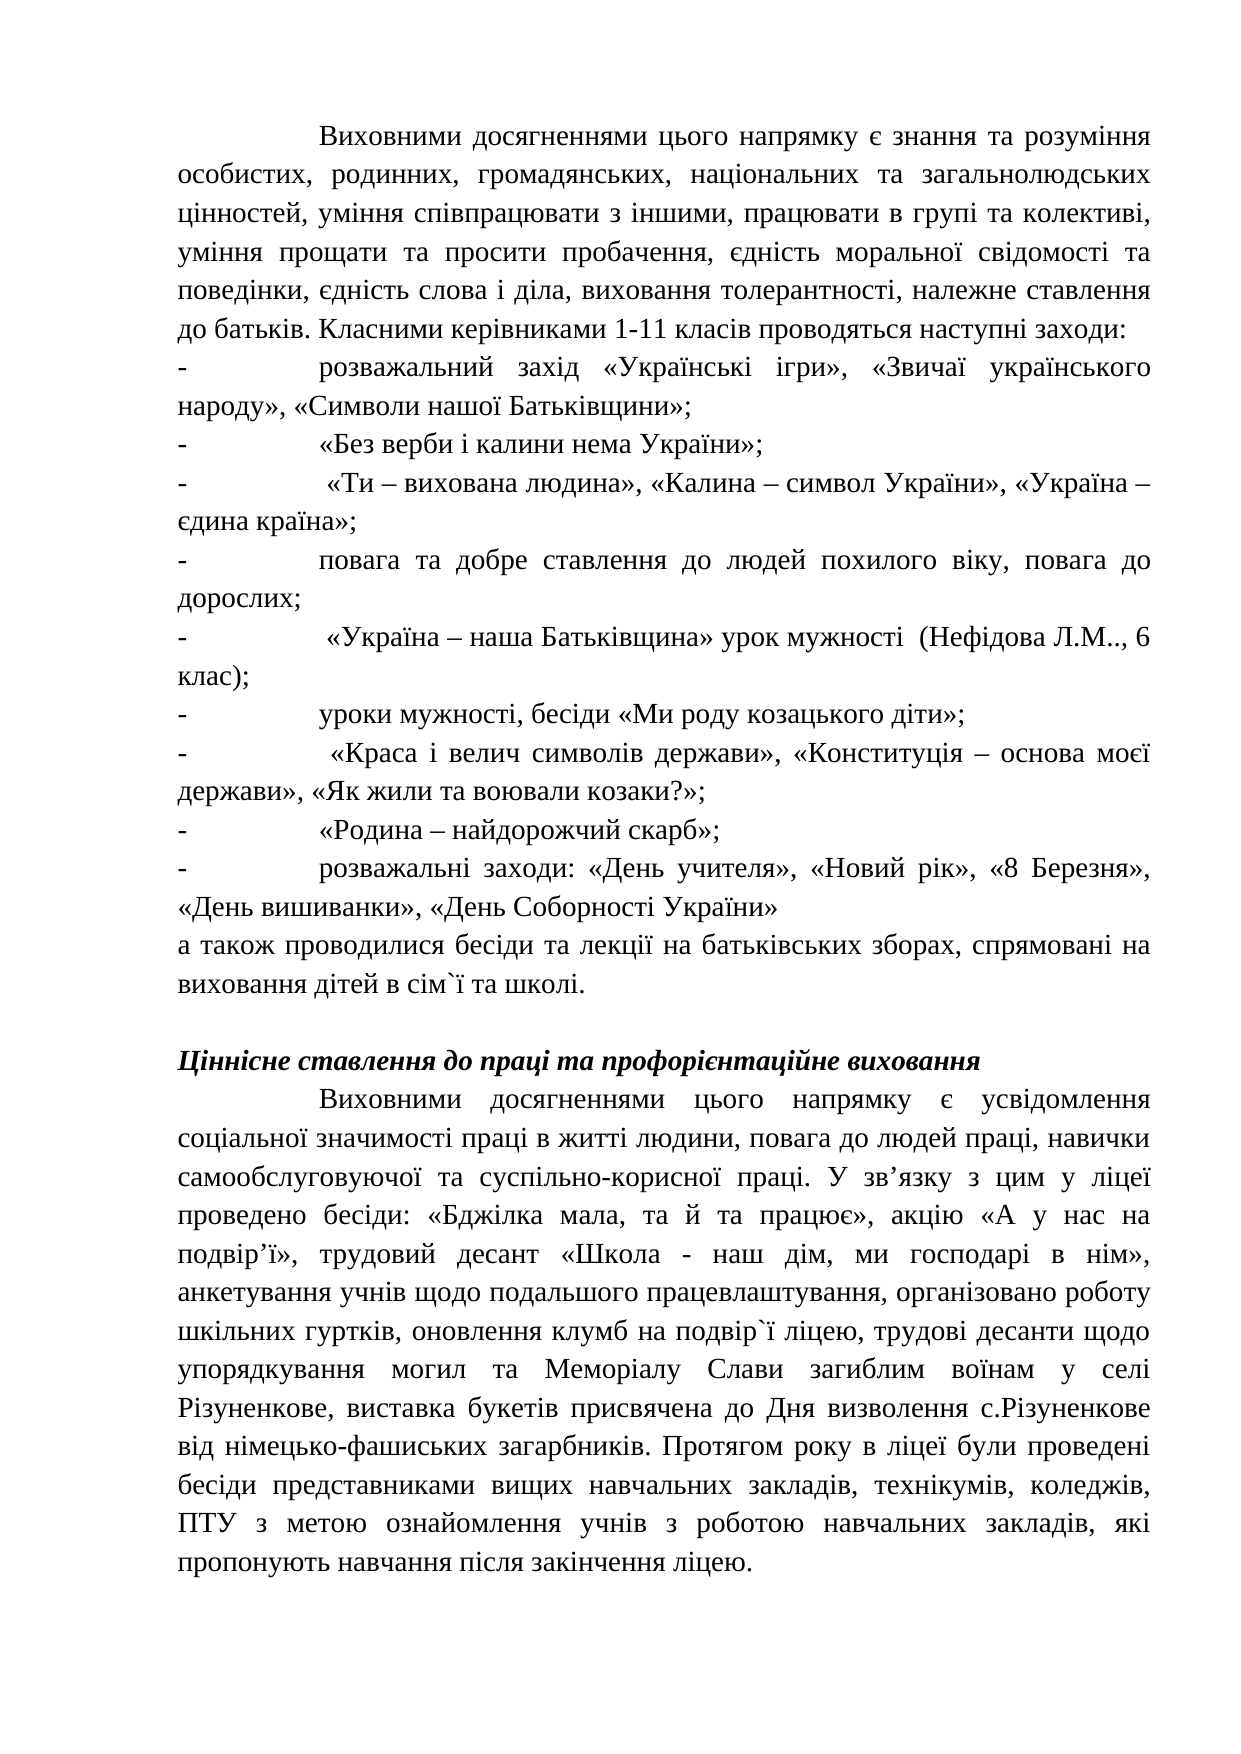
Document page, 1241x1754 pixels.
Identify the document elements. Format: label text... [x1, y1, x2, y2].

text а також проводилися бесіди та лекції на батьківських зборах, спрямовані на виховання дітей в сім`ї та школі. [177, 927, 1152, 999]
text - «Україна – наша Батьківщина» урок мужності (Нефідова Л.М.., 6 клас); [177, 619, 1152, 691]
text Ціннісне ставлення до праці та профорієнтаційне виховання [177, 1043, 1152, 1077]
text - повага та добре ставлення до людей похилого віку, повага до дорослих; [177, 542, 1152, 614]
text - «Без верби і калини нема України»; [177, 426, 1152, 460]
text Виховними досягненнями цього напрямку є знання та розуміння особистих, родинних, громадянських, національних та загальнолюдських цінностей, уміння співпрацювати з іншими, працювати в групі та колективі, уміння прощати та просити пробачення, єдність моральної свідомості та поведінки, єдність слова і діла, виховання толерантності, належне ставлення до батьків. Класними керівниками 1-11 класів проводяться наступні заходи: [177, 118, 1152, 344]
text - розважальний захід «Українські ігри», «Звичаї українського народу», «Символи нашої Батьківщини»; [177, 349, 1152, 421]
text - «Краса і велич символів держави», «Конституція – основа моєї держави», «Як жили та воювали козаки?»; [177, 735, 1152, 807]
text Виховними досягненнями цього напрямку є усвідомлення соціальної значимості праці в житті людини, повага до людей праці, навички самообслуговуючої та суспільно-корисної праці. У зв’язку з цим у ліцеї проведено бесіди: «Бджілка мала, та й та працює», акцію «А у нас на подвір’ї», трудовий десант «Школа - наш дім, ми господарі в нім», анкетування учнів щодо подальшого працевлаштування, організовано роботу шкільних гуртків, оновлення клумб на подвір`ї ліцею, трудові десанти щодо упорядкування могил та Меморіалу Слави загиблим воїнам у селі Різуненкове, виставка букетів присвячена до Дня визволення с.Різуненкове від німецько-фашиських загарбників. Протягом року в ліцеї були проведені бесіди представниками вищих навчальних закладів, технікумів, коледжів, ПТУ з метою ознайомлення учнів з роботою навчальних закладів, які пропонують навчання після закінчення ліцею. [177, 1082, 1152, 1578]
text - розважальні заходи: «День учителя», «Новий рік», «8 Березня», «День вишиванки», «День Соборності України» [177, 850, 1152, 922]
text - «Ти – вихована людина», «Калина – символ України», «Україна – єдина країна»; [177, 465, 1152, 537]
text - уроки мужності, бесіди «Ми роду козацького діти»; [177, 696, 1152, 730]
text - «Родина – найдорожчий скарб»; [177, 812, 1152, 845]
